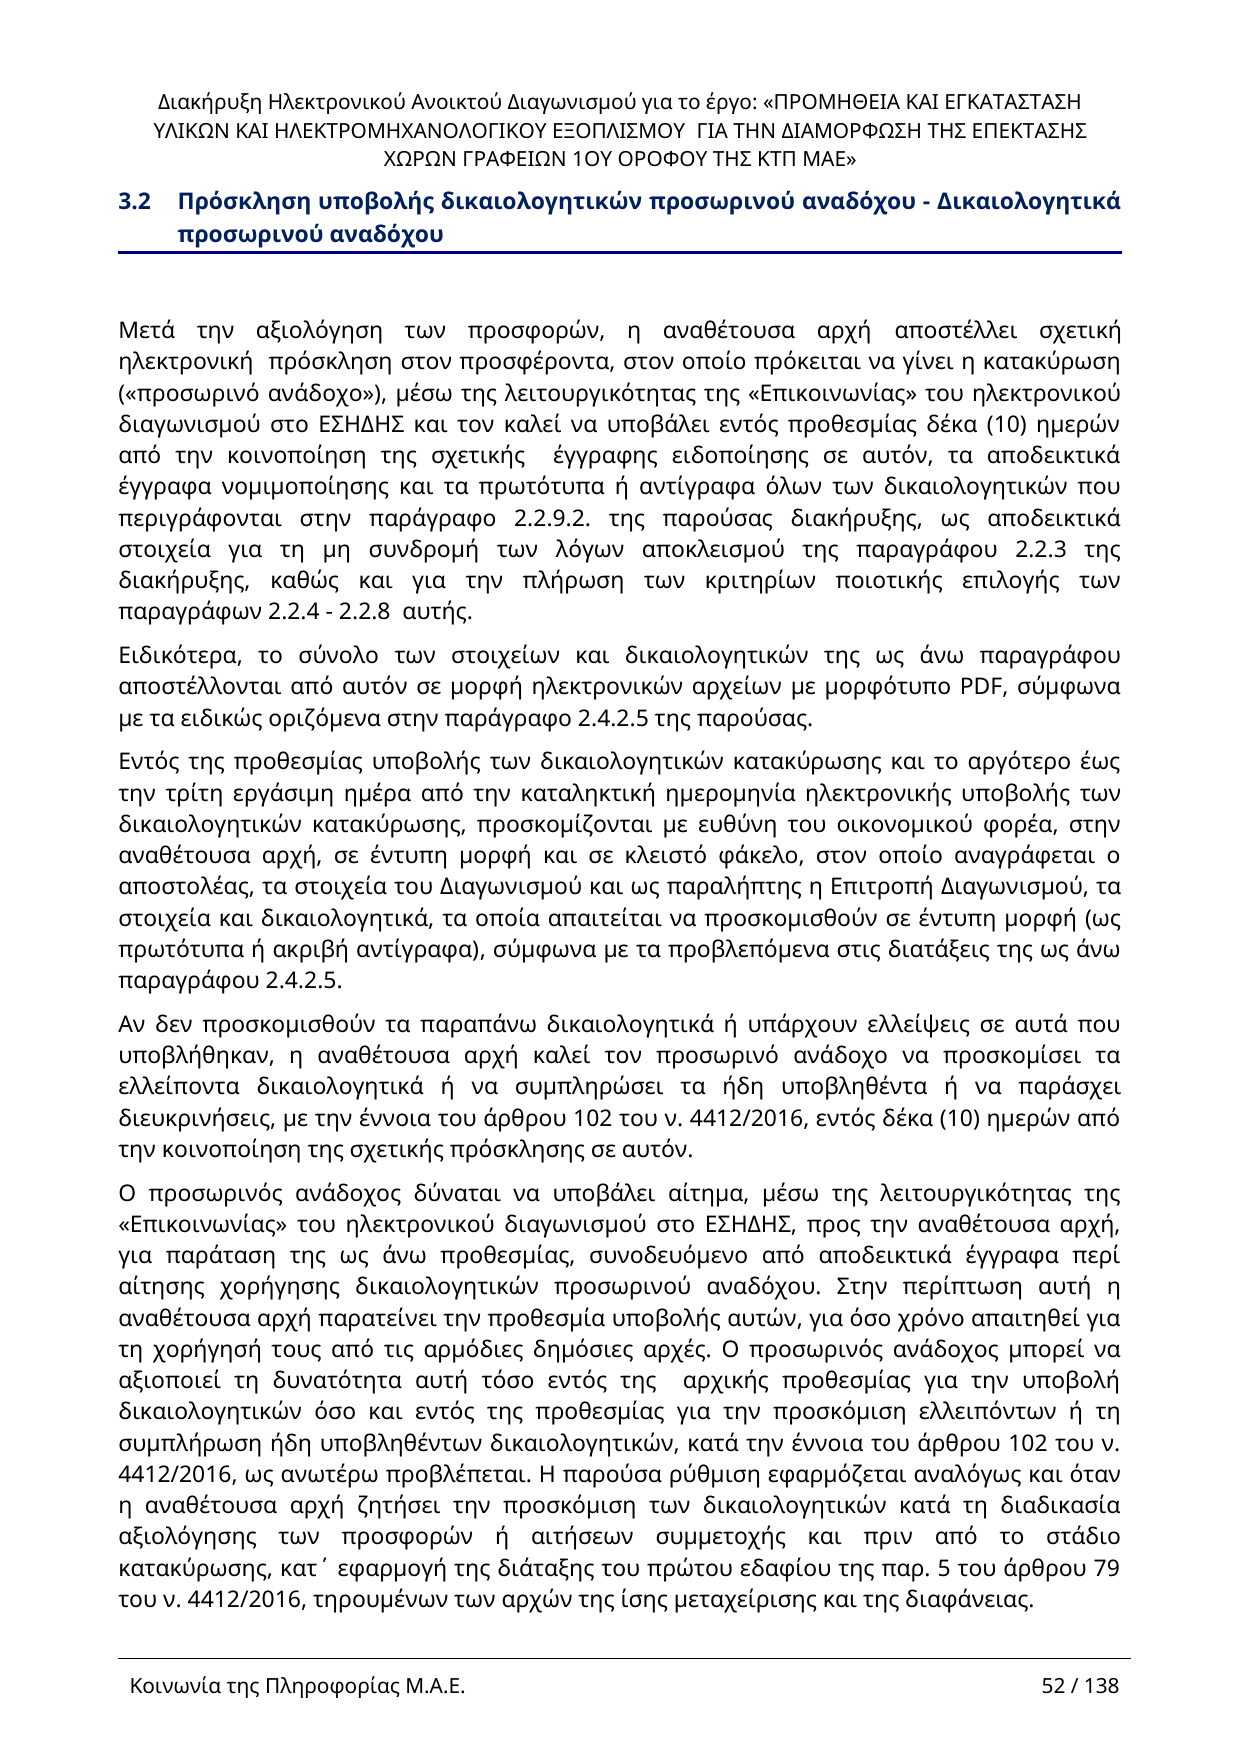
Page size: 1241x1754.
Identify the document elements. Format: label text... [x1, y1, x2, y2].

text Ειδικότερα, το σύνολο των στοιχείων και δικαιολογητικών της ως άνω παραγράφου αποστέλλονται από αυτόν σε μορφή ηλεκτρονικών αρχείων με μορφότυπο PDF, σύμφωνα με τα ειδικώς οριζόμενα στην παράγραφο 2.4.2.5 της παρούσας. [118, 639, 1122, 733]
text Αν δεν προσκομισθούν τα παραπάνω δικαιολογητικά ή υπάρχουν ελλείψεις σε αυτά που υπoβλήθηκαν, η αναθέτουσα αρχή καλεί τον προσωρινό ανάδοχο να προσκομίσει τα ελλείποντα δικαιολογητικά ή να συμπληρώσει τα ήδη υποβληθέντα ή να παράσχει διευκρινήσεις, με την έννοια του άρθρου 102 του ν. 4412/2016, εντός δέκα (10) ημερών από την κοινοποίηση της σχετικής πρόσκλησης σε αυτόν. [118, 1008, 1122, 1164]
text Εντός της προθεσμίας υποβολής των δικαιολογητικών κατακύρωσης και το αργότερο έως την τρίτη εργάσιμη ημέρα από την καταληκτική ημερομηνία ηλεκτρονικής υποβολής των δικαιολογητικών κατακύρωσης, προσκομίζονται με ευθύνη του οικονομικού φορέα, στην αναθέτουσα αρχή, σε έντυπη μορφή και σε κλειστό φάκελο, στον οποίο αναγράφεται ο αποστολέας, τα στοιχεία του Διαγωνισμού και ως παραλήπτης η Επιτροπή Διαγωνισμού, τα στοιχεία και δικαιολογητικά, τα οποία απαιτείται να προσκομισθούν σε έντυπη μορφή (ως πρωτότυπα ή ακριβή αντίγραφα), σύμφωνα με τα προβλεπόμενα στις διατάξεις της ως άνω παραγράφου 2.4.2.5. [118, 745, 1122, 995]
subtitle Πρόσκληση υποβολής δικαιολογητικών προσωρινού αναδόχου - Δικαιολογητικά προσωρινού αναδόχου [118, 185, 1122, 251]
text Ο προσωρινός ανάδοχος δύναται να υποβάλει αίτημα, μέσω της λειτουργικότητας της «Επικοινωνίας» του ηλεκτρονικού διαγωνισμού στο ΕΣΗΔΗΣ, προς την αναθέτουσα αρχή, για παράταση της ως άνω προθεσμίας, συνοδευόμενο από αποδεικτικά έγγραφα περί αίτησης χορήγησης δικαιολογητικών προσωρινού αναδόχου. Στην περίπτωση αυτή η αναθέτουσα αρχή παρατείνει την προθεσμία υποβολής αυτών, για όσο χρόνο απαιτηθεί για τη χορήγησή τους από τις αρμόδιες δημόσιες αρχές. Ο προσωρινός ανάδοχος μπορεί να αξιοποιεί τη δυνατότητα αυτή τόσο εντός της αρχικής προθεσμίας για την υποβολή δικαιολογητικών όσο και εντός της προθεσμίας για την προσκόμιση ελλειπόντων ή τη συμπλήρωση ήδη υποβληθέντων δικαιολογητικών, κατά την έννοια του άρθρου 102 του ν. 4412/2016, ως ανωτέρω προβλέπεται. Η παρούσα ρύθμιση εφαρμόζεται αναλόγως και όταν η αναθέτουσα αρχή ζητήσει την προσκόμιση των δικαιολογητικών κατά τη διαδικασία αξιολόγησης των προσφορών ή αιτήσεων συμμετοχής και πριν από το στάδιο κατακύρωσης, κατ΄ εφαρμογή της διάταξης του πρώτου εδαφίου της παρ. 5 του άρθρου 79 του ν. 4412/2016, τηρουμένων των αρχών της ίσης μεταχείρισης και της διαφάνειας. [118, 1176, 1122, 1614]
text Μετά την αξιολόγηση των προσφορών, η αναθέτουσα αρχή αποστέλλει σχετική ηλεκτρονική πρόσκληση στον προσφέροντα, στον οποίο πρόκειται να γίνει η κατακύρωση («προσωρινό ανάδοχο»), μέσω της λειτουργικότητας της «Επικοινωνίας» του ηλεκτρονικού διαγωνισμού στο ΕΣΗΔΗΣ και τον καλεί να υποβάλει εντός προθεσμίας δέκα (10) ημερών από την κοινοποίηση της σχετικής έγγραφης ειδοποίησης σε αυτόν, τα αποδεικτικά έγγραφα νομιμοποίησης και τα πρωτότυπα ή αντίγραφα όλων των δικαιολογητικών που περιγράφονται στην παράγραφο 2.2.9.2. της παρούσας διακήρυξης, ως αποδεικτικά στοιχεία για τη μη συνδρομή των λόγων αποκλεισμού της παραγράφου 2.2.3 της διακήρυξης, καθώς και για την πλήρωση των κριτηρίων ποιοτικής επιλογής των παραγράφων 2.2.4 - 2.2.8 αυτής. [118, 314, 1122, 626]
